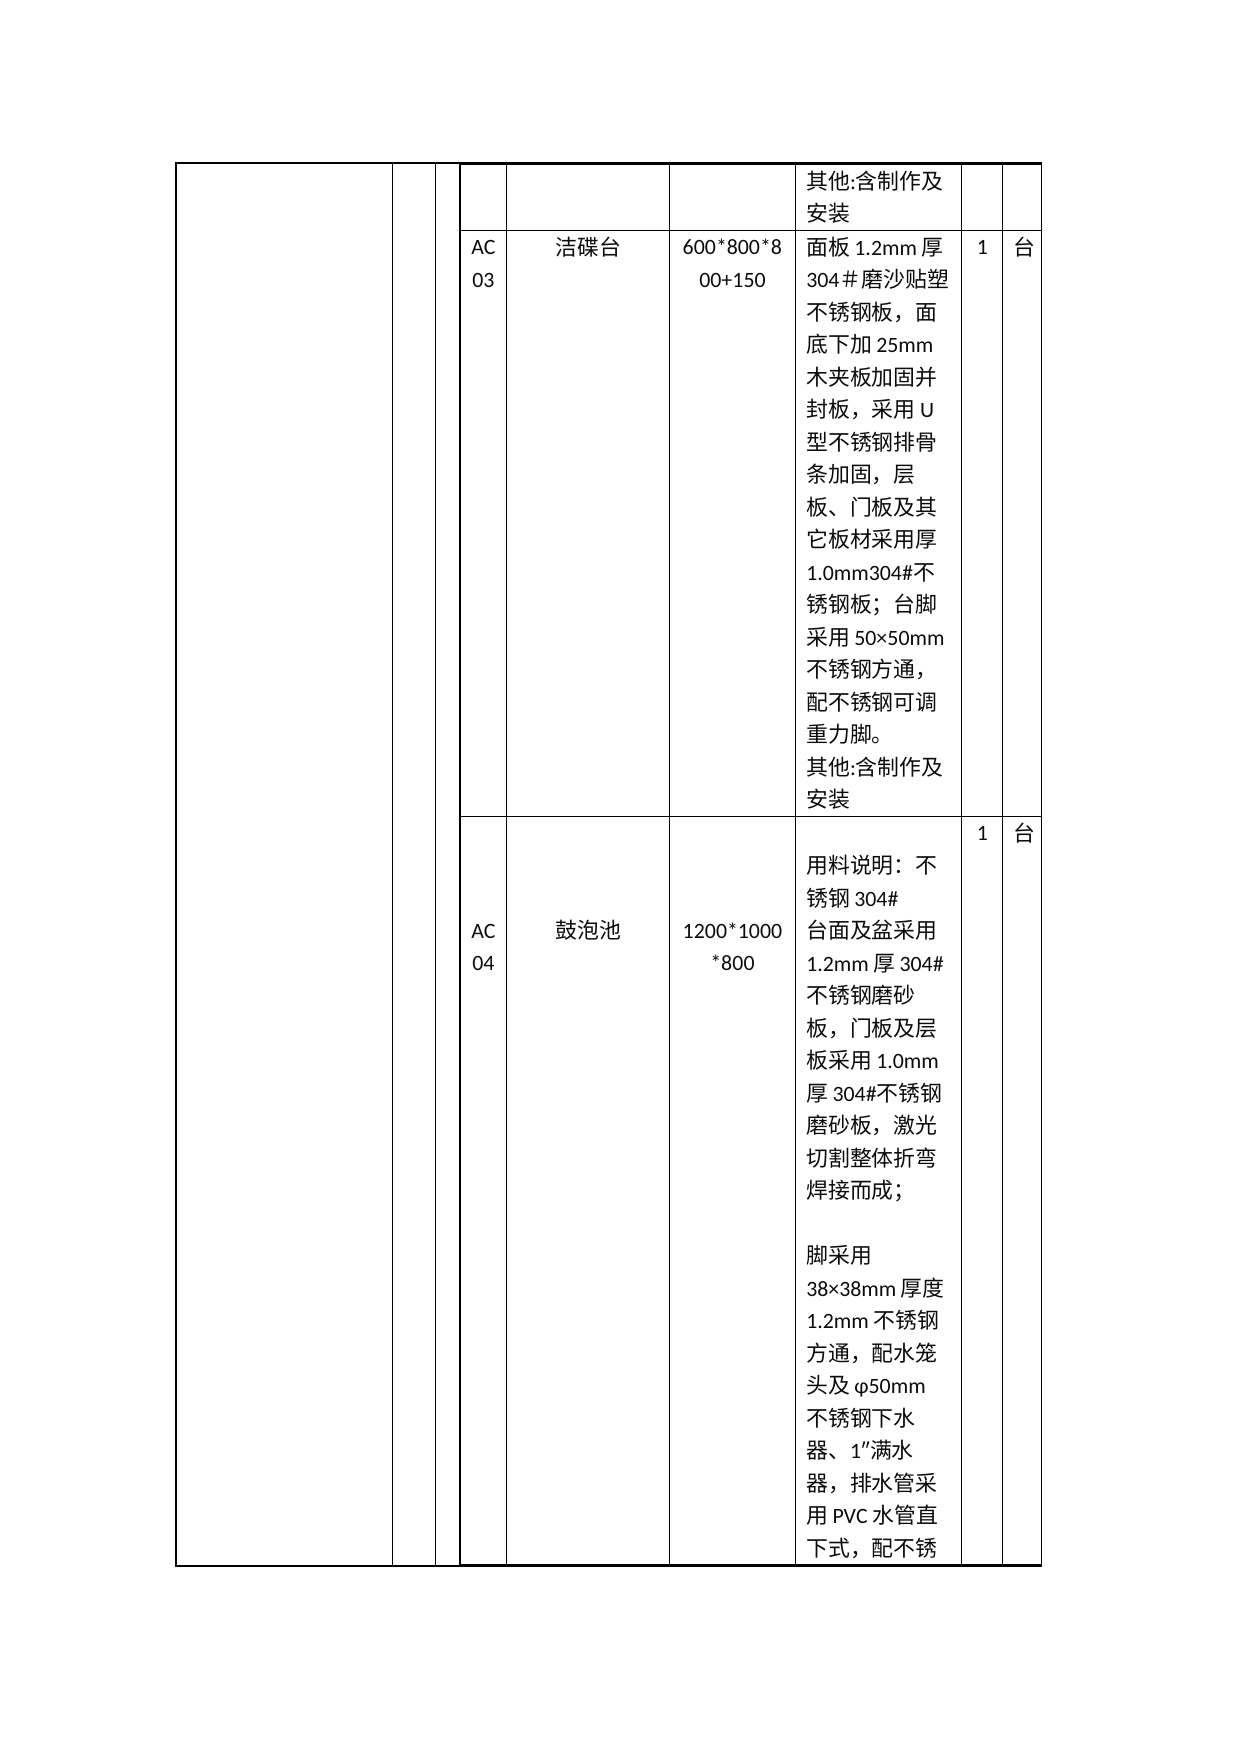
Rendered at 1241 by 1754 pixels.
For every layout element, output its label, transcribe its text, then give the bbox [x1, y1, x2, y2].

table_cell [461, 817, 506, 1564]
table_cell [507, 817, 669, 1564]
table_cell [436, 164, 459, 1565]
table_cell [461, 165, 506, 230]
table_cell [670, 817, 795, 1564]
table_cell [670, 165, 795, 230]
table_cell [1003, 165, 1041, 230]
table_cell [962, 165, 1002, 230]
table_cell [962, 817, 1002, 1564]
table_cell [1003, 817, 1041, 1564]
table_cell 2 [393, 164, 435, 1565]
table_cell [177, 164, 392, 1565]
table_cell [507, 165, 669, 230]
